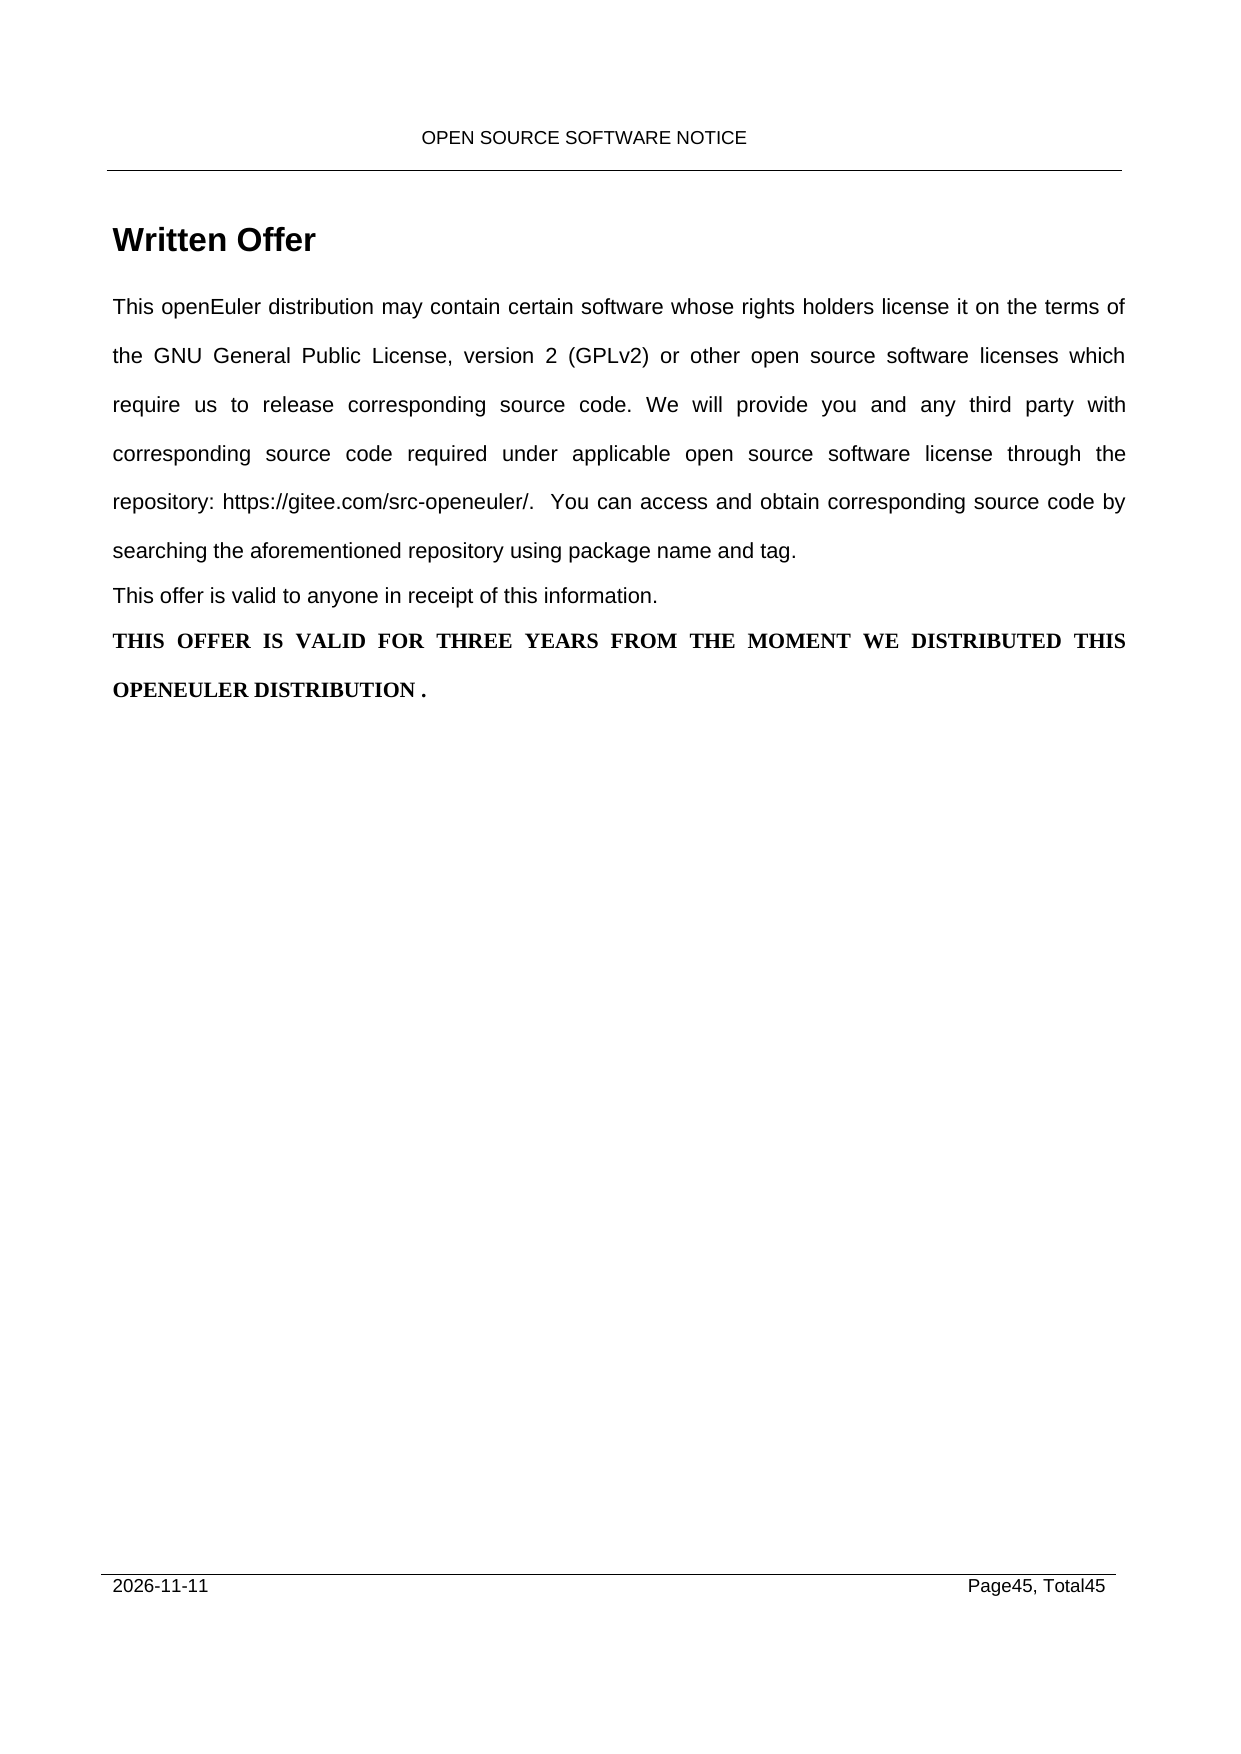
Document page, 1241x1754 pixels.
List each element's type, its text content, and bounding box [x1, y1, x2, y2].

text Written Offer [112, 206, 1128, 271]
text THIS OFFER IS VALID FOR THREE YEARS FROM THE MOMENT WE DISTRIBUTED THIS OPENEULER DISTRIBUTION . [112, 624, 1128, 706]
text This openEuler distribution may contain certain software whose rights holders license it on the terms of the GNU General Public License, version 2 (GPLv2) or other open source software licenses which require us to release corresponding source code. We will provide you and any third party with corresponding source code required under applicable open source software license through the repository: https://gitee.com/src-openeuler/. You can access and obtain corresponding source code by searching the aforementioned repository using package name and tag. [112, 291, 1128, 567]
text This offer is valid to anyone in receipt of this information. [112, 579, 1128, 612]
